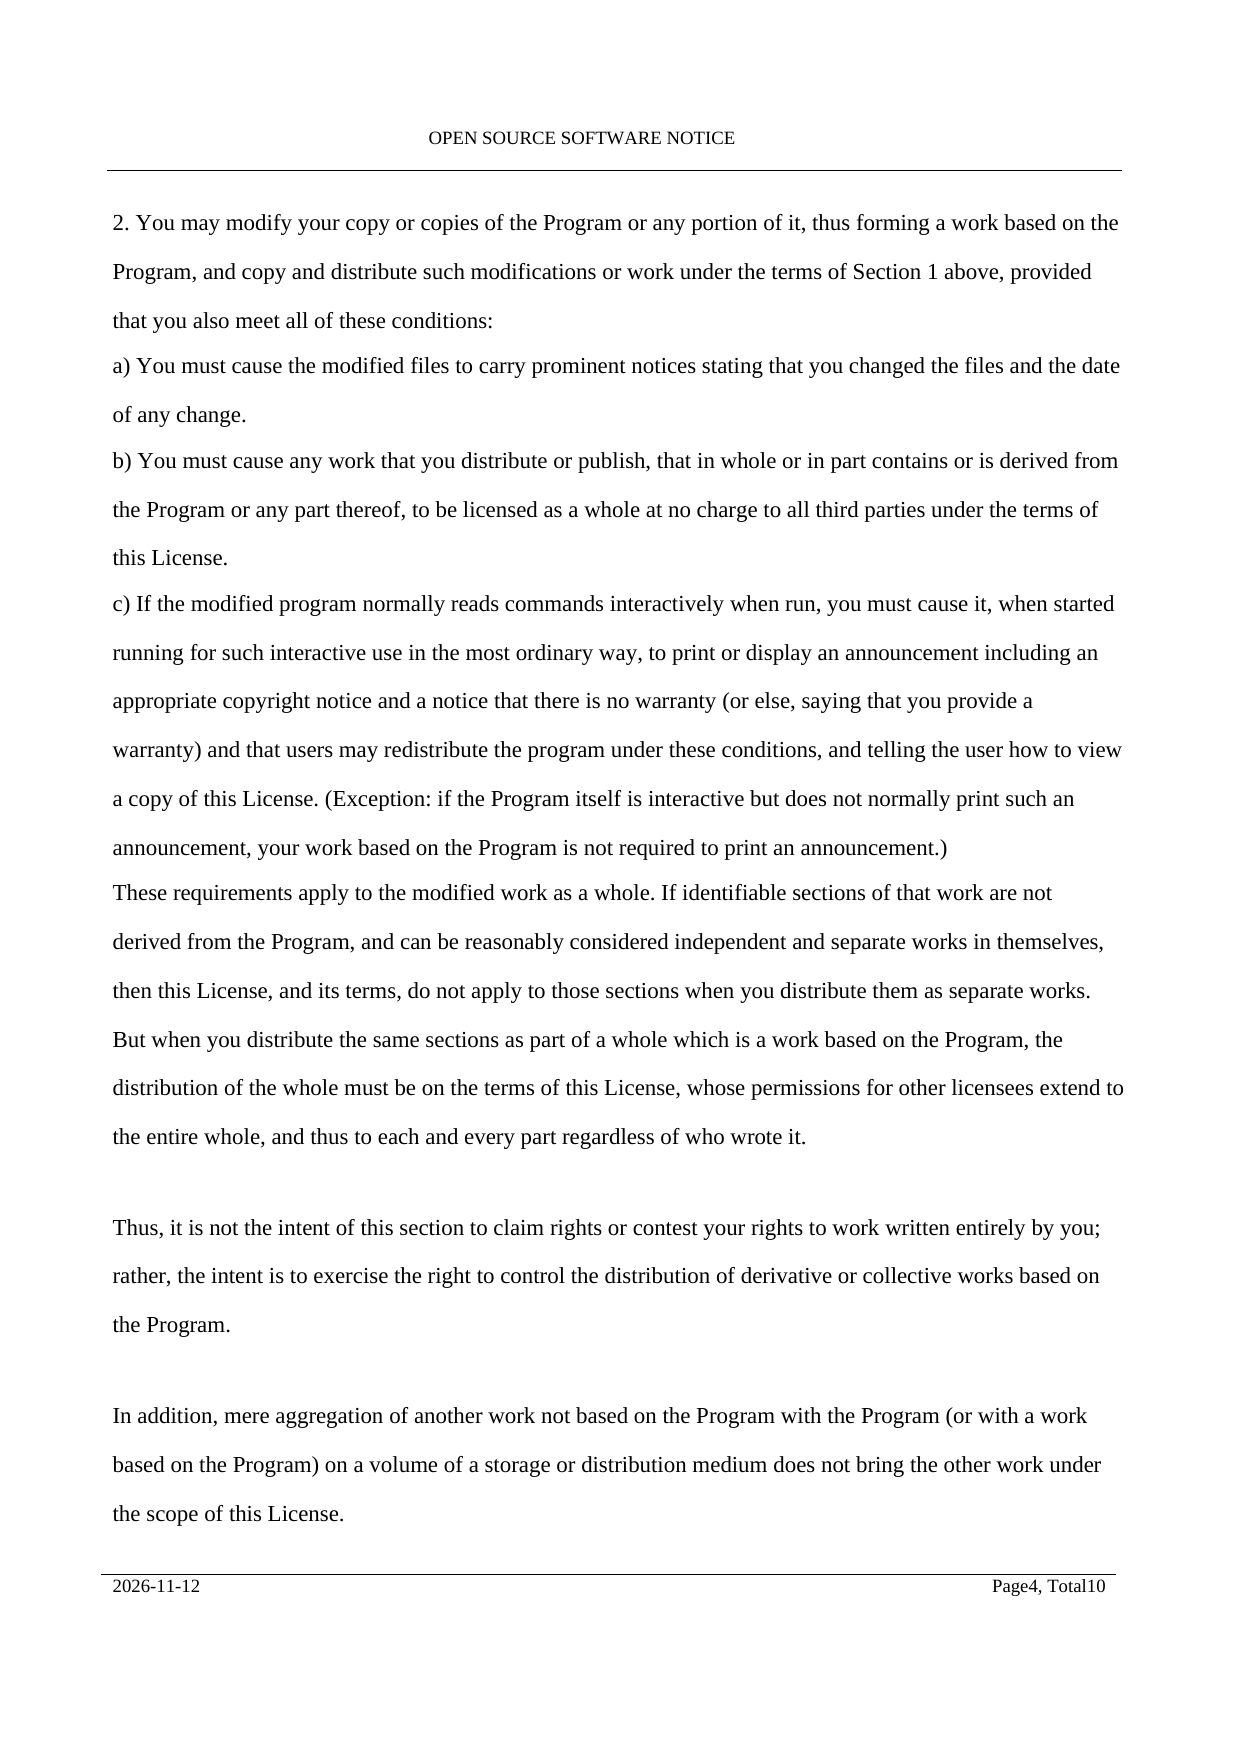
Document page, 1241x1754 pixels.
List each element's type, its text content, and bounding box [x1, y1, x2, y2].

text a) You must cause the modified files to carry prominent notices stating that you changed the files and the date of any change. [112, 349, 1128, 431]
text Thus, it is not the intent of this section to claim rights or contest your rights to work written entirely by you; rather, the intent is to exercise the right to control the distribution of derivative or collective works based on the Program. [112, 1211, 1128, 1341]
text c) If the modified program normally reads commands interactively when run, you must cause it, when started running for such interactive use in the most ordinary way, to print or display an announcement including an appropriate copyright notice and a notice that there is no warranty (or else, saying that you provide a warranty) and that users may redistribute the program under these conditions, and telling the user how to view a copy of this License. (Exception: if the Program itself is interactive but does not normally print such an announcement, your work based on the Program is not required to print an announcement.) [112, 587, 1128, 863]
text 2. You may modify your copy or copies of the Program or any portion of it, thus forming a work based on the Program, and copy and distribute such modifications or work under the terms of Section 1 above, provided that you also meet all of these conditions: [112, 206, 1128, 336]
text These requirements apply to the modified work as a whole. If identifiable sections of that work are not derived from the Program, and can be reasonably considered independent and separate works in themselves, then this License, and its terms, do not apply to those sections when you distribute them as separate works. But when you distribute the same sections as part of a whole which is a work based on the Program, the distribution of the whole must be on the terms of this License, whose permissions for other licensees extend to the entire whole, and thus to each and every part regardless of who wrote it. [112, 876, 1128, 1153]
text In addition, mere aggregation of another work not based on the Program with the Program (or with a work based on the Program) on a volume of a storage or distribution medium does not bring the other work under the scope of this License. [112, 1399, 1128, 1529]
text b) You must cause any work that you distribute or publish, that in whole or in part contains or is derived from the Program or any part thereof, to be licensed as a whole at no charge to all third parties under the terms of this License. [112, 444, 1128, 574]
